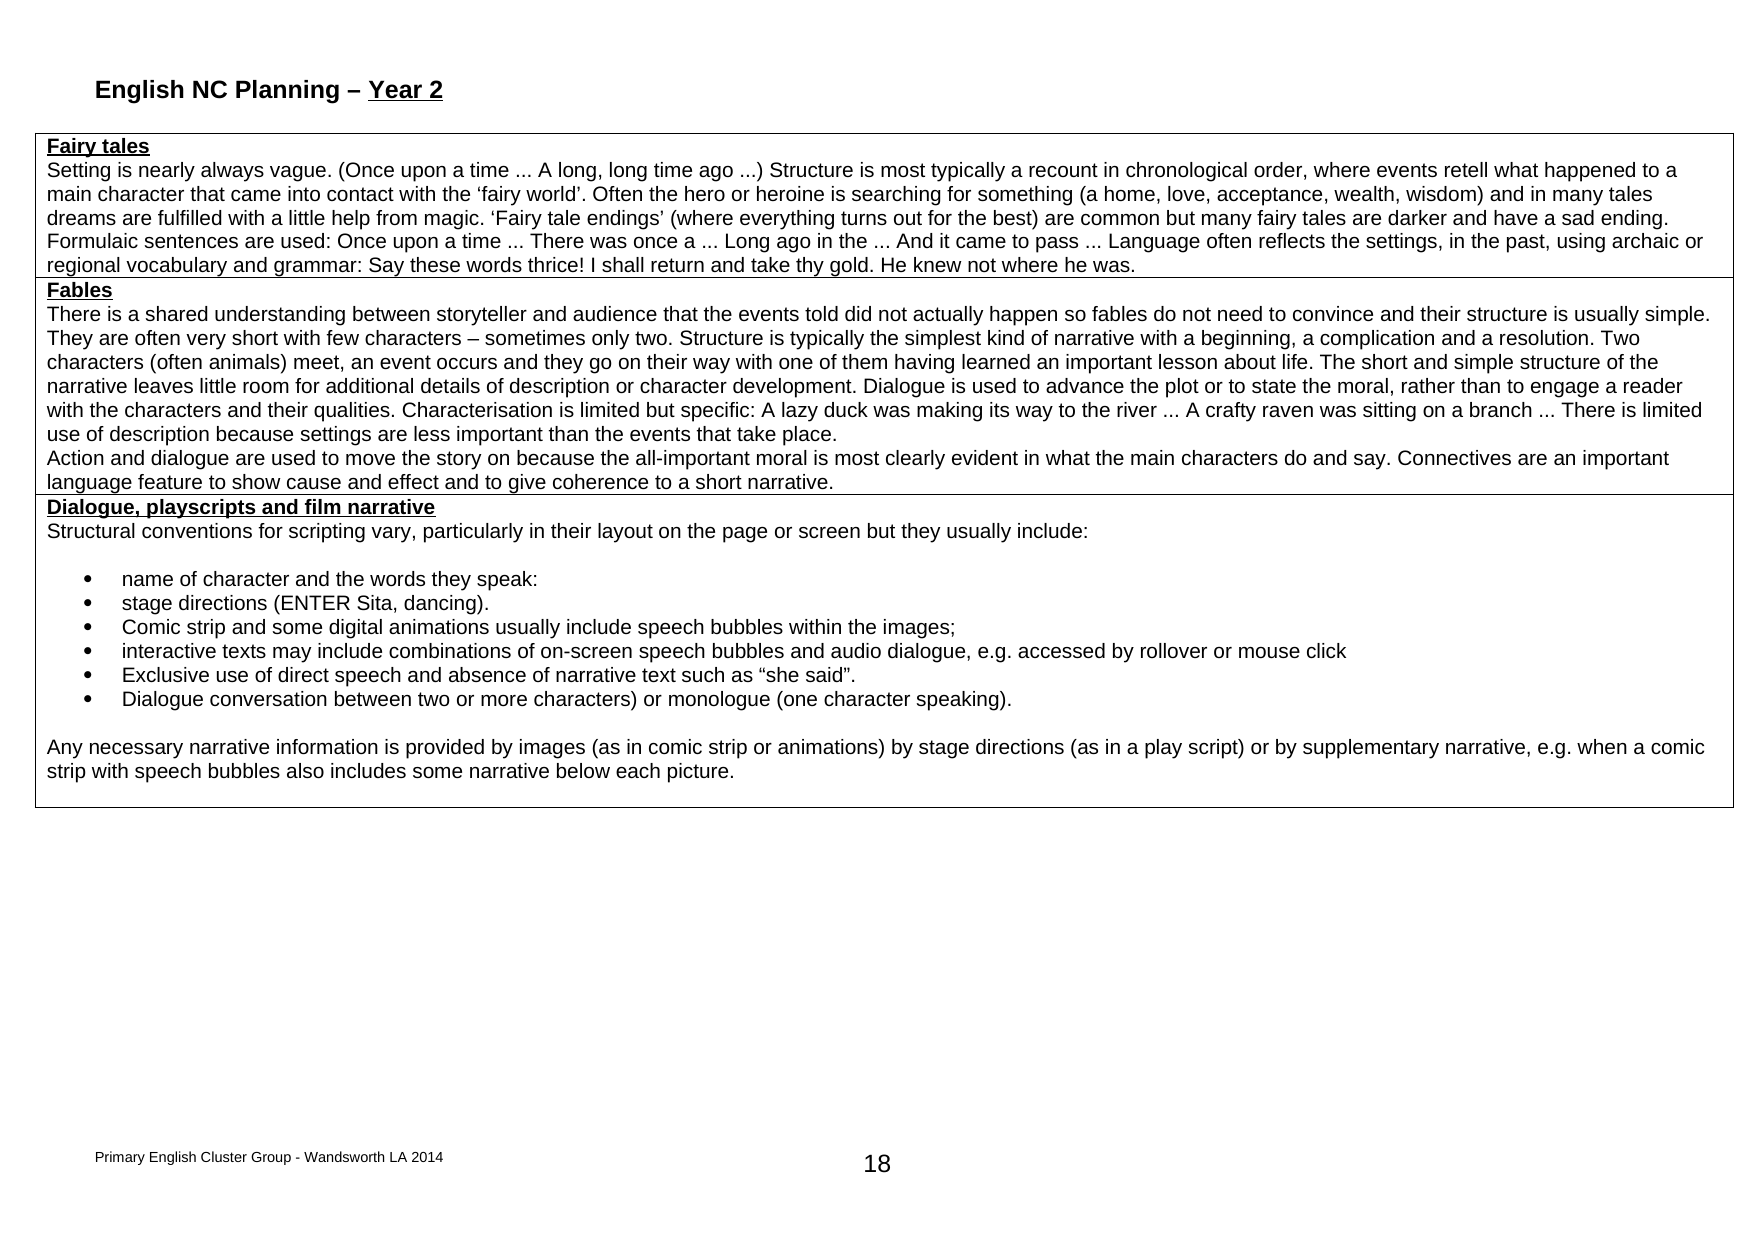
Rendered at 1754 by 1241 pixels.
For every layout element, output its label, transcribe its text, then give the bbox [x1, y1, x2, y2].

table_cell Fables There is a shared understanding between storyteller and audience that the events told did not actually happen so fables do not need to convince and their structure is usually simple. They are often very short with few characters – sometimes only two. Structure is typically the simplest kind of narrative with a beginning, a complication and a resolution. Two characters (often animals) meet, an event occurs and they go on their way with one of them having learned an important lesson about life. The short and simple structure of the narrative leaves little room for additional details of description or character development. Dialogue is used to advance the plot or to state the moral, rather than to engage a reader with the characters and their qualities. Characterisation is limited but specific: A lazy duck was making its way to the river ... A crafty raven was sitting on a branch ... There is limited use of description because settings are less important than the events that take place. Action and dialogue are used to move the story on because the all-important moral is most clearly evident in what the main characters do and say. Connectives are an important language feature to show cause and effect and to give coherence to a short narrative. [36, 278, 1733, 494]
table_cell Dialogue, playscripts and film narrative Structural conventions for scripting vary, particularly in their layout on the page or screen but they usually include: name of character and the words they speak: stage directions (ENTER Sita, dancing). Comic strip and some digital animations usually include speech bubbles within the images; interactive texts may include combinations of on-screen speech bubbles and audio dialogue, e.g. accessed by rollover or mouse click Exclusive use of direct speech and absence of narrative text such as “she said”. Dialogue conversation between two or more characters) or monologue (one character speaking). Any necessary narrative information is provided by images (as in comic strip or animations) by stage directions (as in a play script) or by supplementary narrative, e.g. when a comic strip with speech bubbles also includes some narrative below each picture. [36, 495, 1733, 807]
table_header Fairy tales Setting is nearly always vague. (Once upon a time ... A long, long time ago ...) Structure is most typically a recount in chronological order, where events retell what happened to a main character that came into contact with the ‘fairy world’. Often the hero or heroine is searching for something (a home, love, acceptance, wealth, wisdom) and in many tales dreams are fulfilled with a little help from magic. ‘Fairy tale endings’ (where everything turns out for the best) are common but many fairy tales are darker and have a sad ending. Formulaic sentences are used: Once upon a time ... There was once a ... Long ago in the ... And it came to pass ... Language often reflects the settings, in the past, using archaic or regional vocabulary and grammar: Say these words thrice! I shall return and take thy gold. He knew not where he was. [36, 134, 1733, 277]
